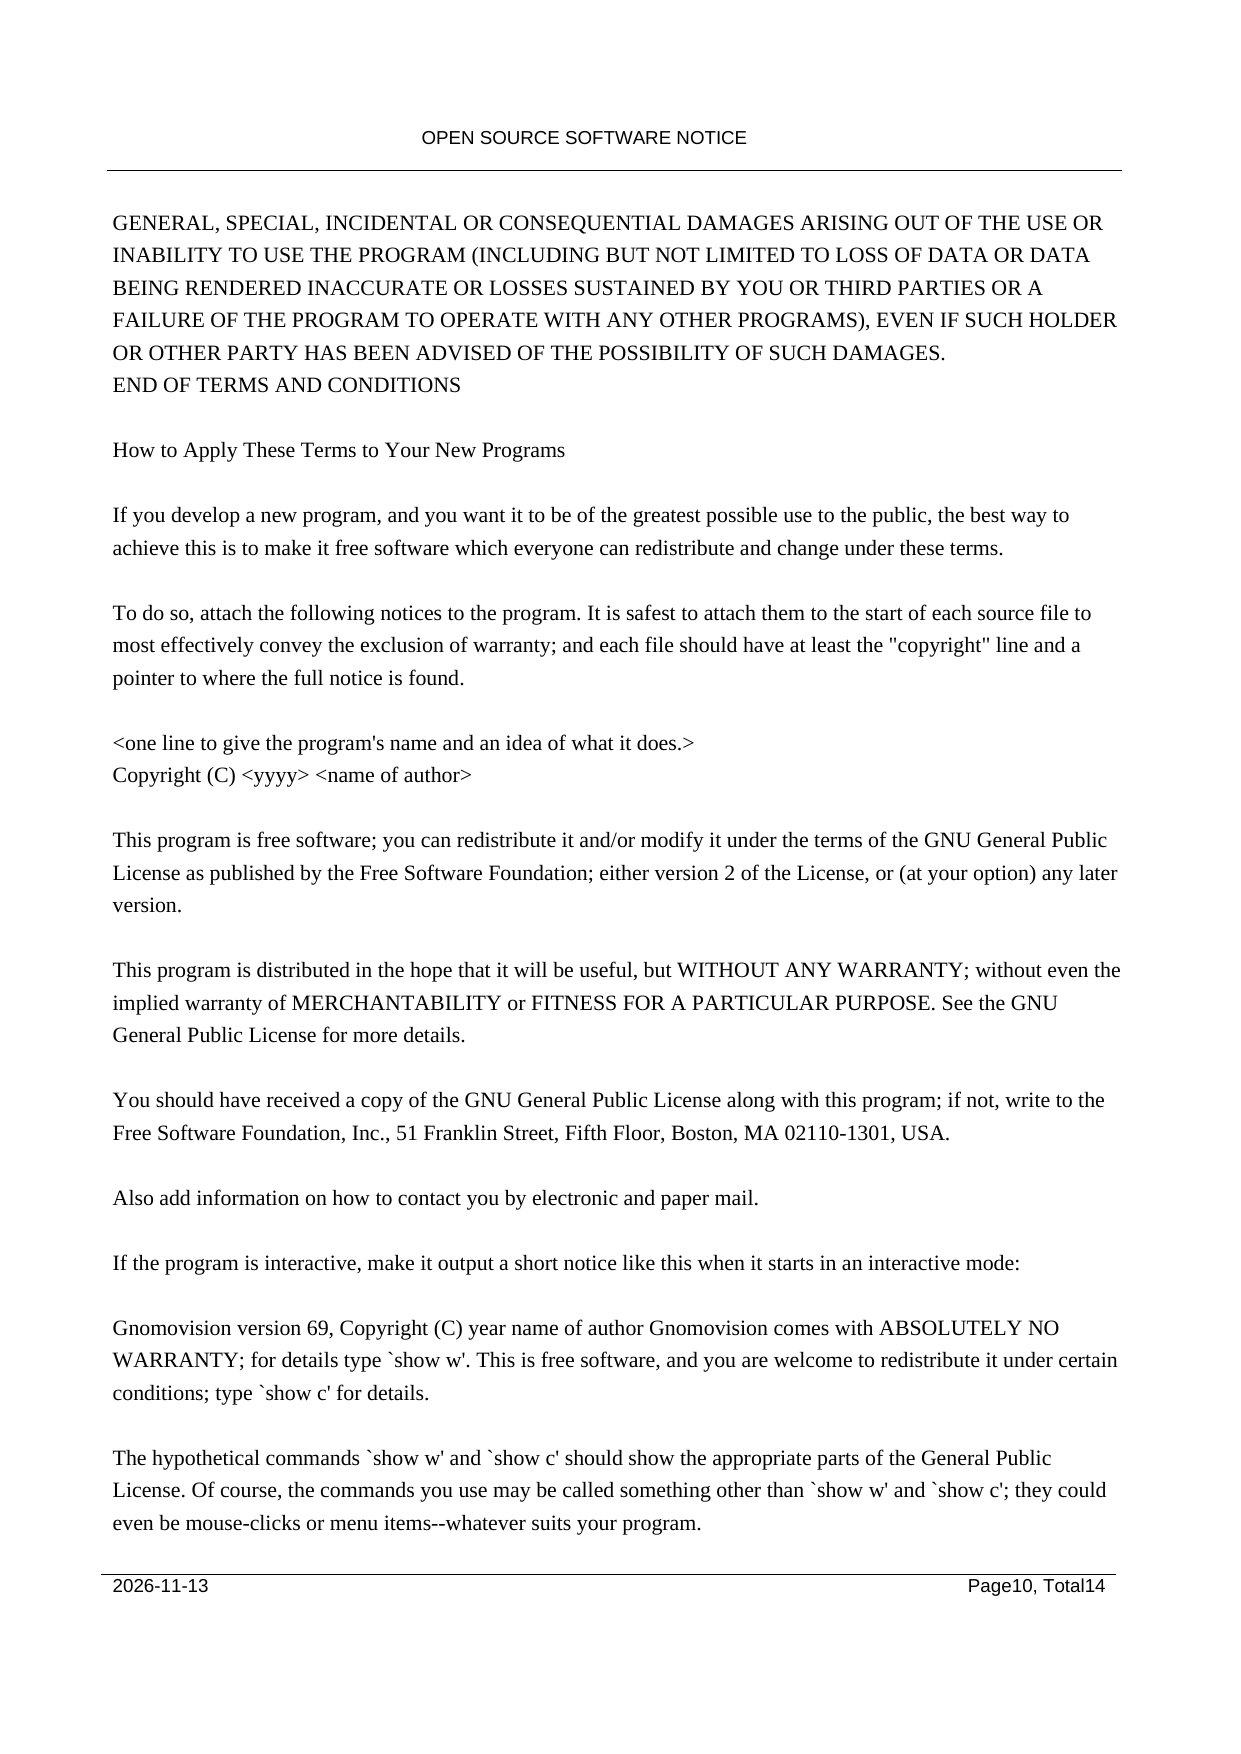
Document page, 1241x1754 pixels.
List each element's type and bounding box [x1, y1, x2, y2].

text [112, 206, 1128, 1539]
